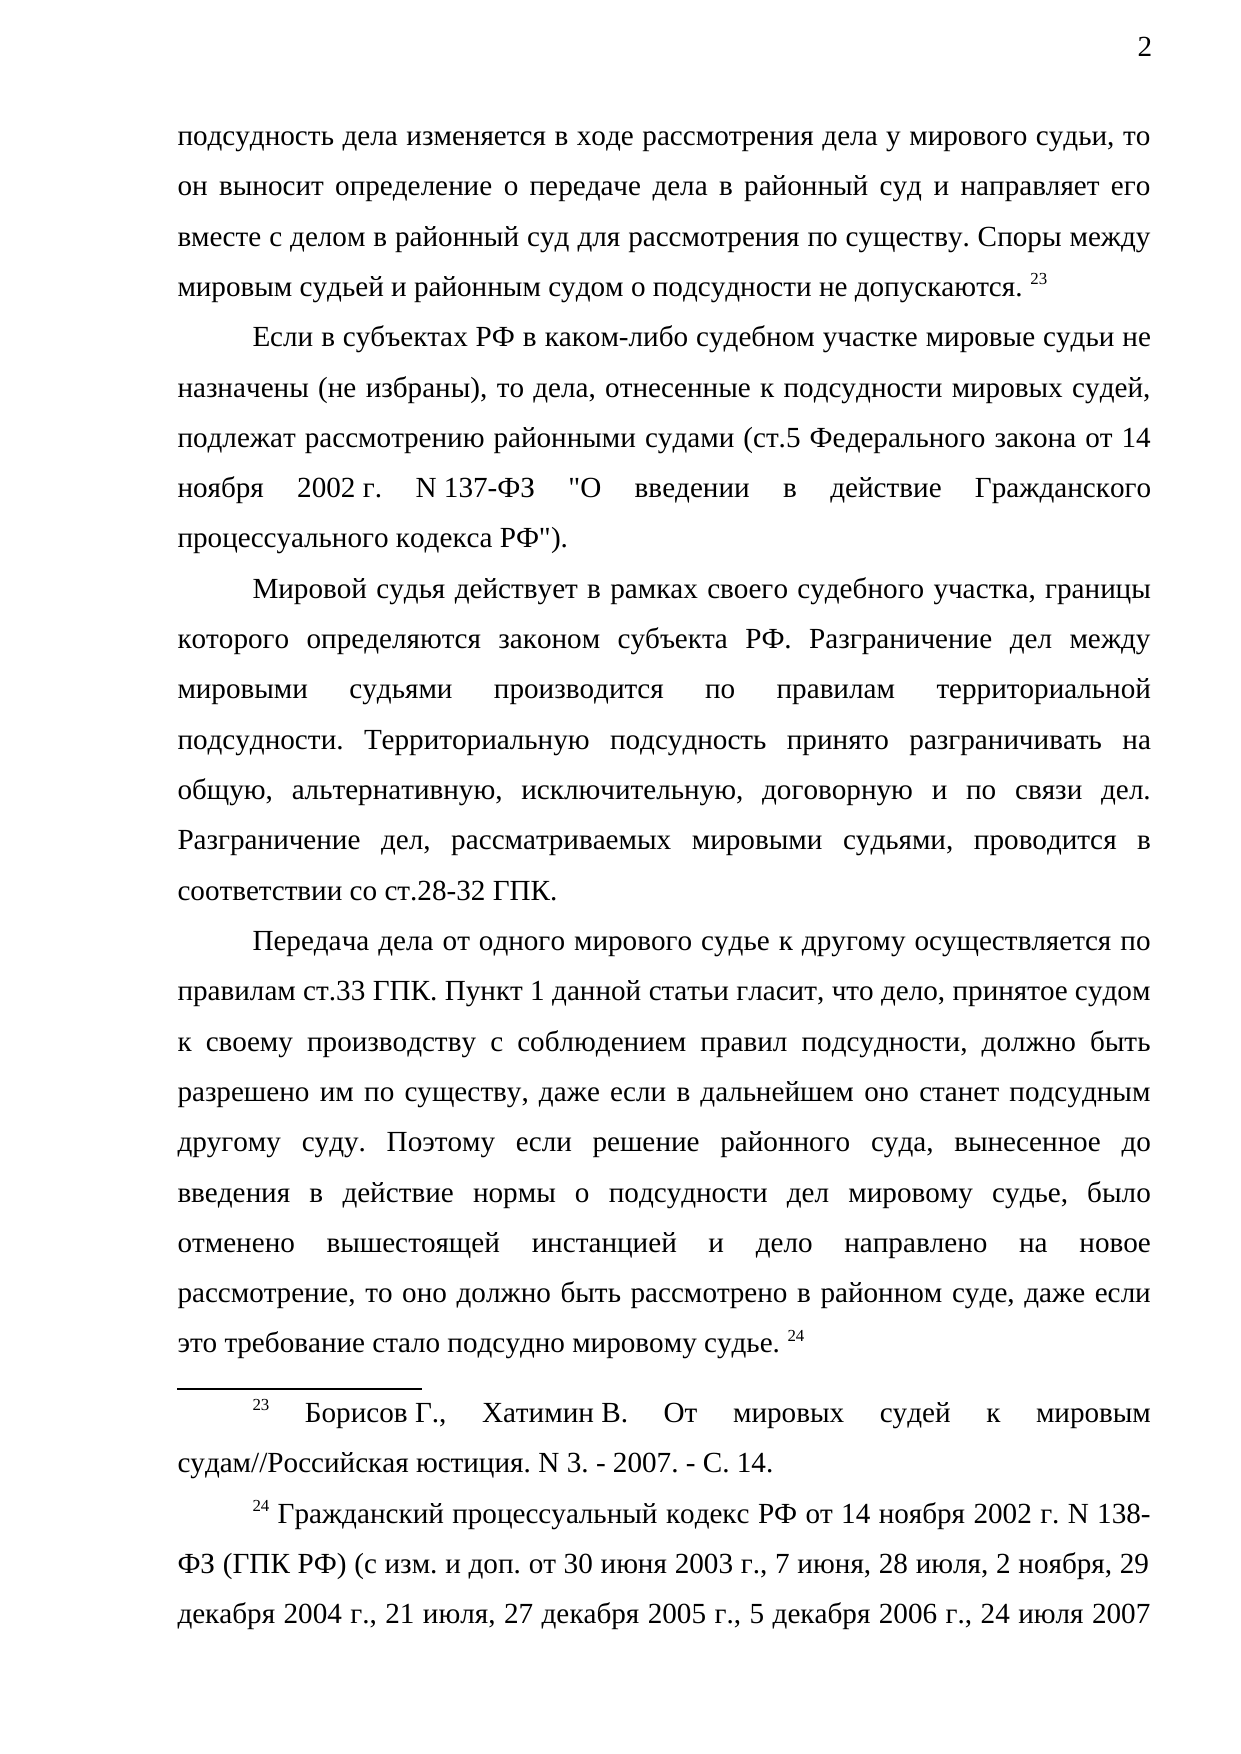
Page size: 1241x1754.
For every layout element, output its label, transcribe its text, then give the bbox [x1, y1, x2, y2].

text Передача дела от одного мирового судье к другому осуществляется по правилам ст.33 ГПК. Пункт 1 данной статьи гласит, что дело, принятое судом к своему производству с соблюдением правил подсудности, должно быть разрешено им по существу, даже если в дальнейшем оно станет подсудным другому суду. Поэтому если решение районного суда, вынесенное до введения в действие нормы о подсудности дел мировому судье, было отменено вышестоящей инстанцией и дело направлено на новое рассмотрение, то оно должно быть рассмотрено в районном суде, даже если это требование стало подсудно мировому судье. [177, 923, 1152, 1359]
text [177, 118, 1152, 303]
text Мировой судья действует в рамках своего судебного участка, границы которого определяются законом субъекта РФ. Разграничение дел между мировыми судьями производится по правилам территориальной подсудности. Территориальную подсудность принято разграничивать на общую, альтернативную, исключительную, договорную и по связи дел. Разграничение дел, рассматриваемых мировыми судьями, проводится в соответствии со ст.28-32 ГПК. [177, 571, 1152, 906]
text Если в субъектах РФ в каком-либо судебном участке мировые судьи не назначены (не избраны), то дела, отнесенные к подсудности мировых судей, подлежат рассмотрению районными судами (ст.5 Федерального закона от 14 ноября 2002 г. N 137-ФЗ "О введении в действие Гражданского процессуального кодекса РФ"). [177, 319, 1152, 554]
